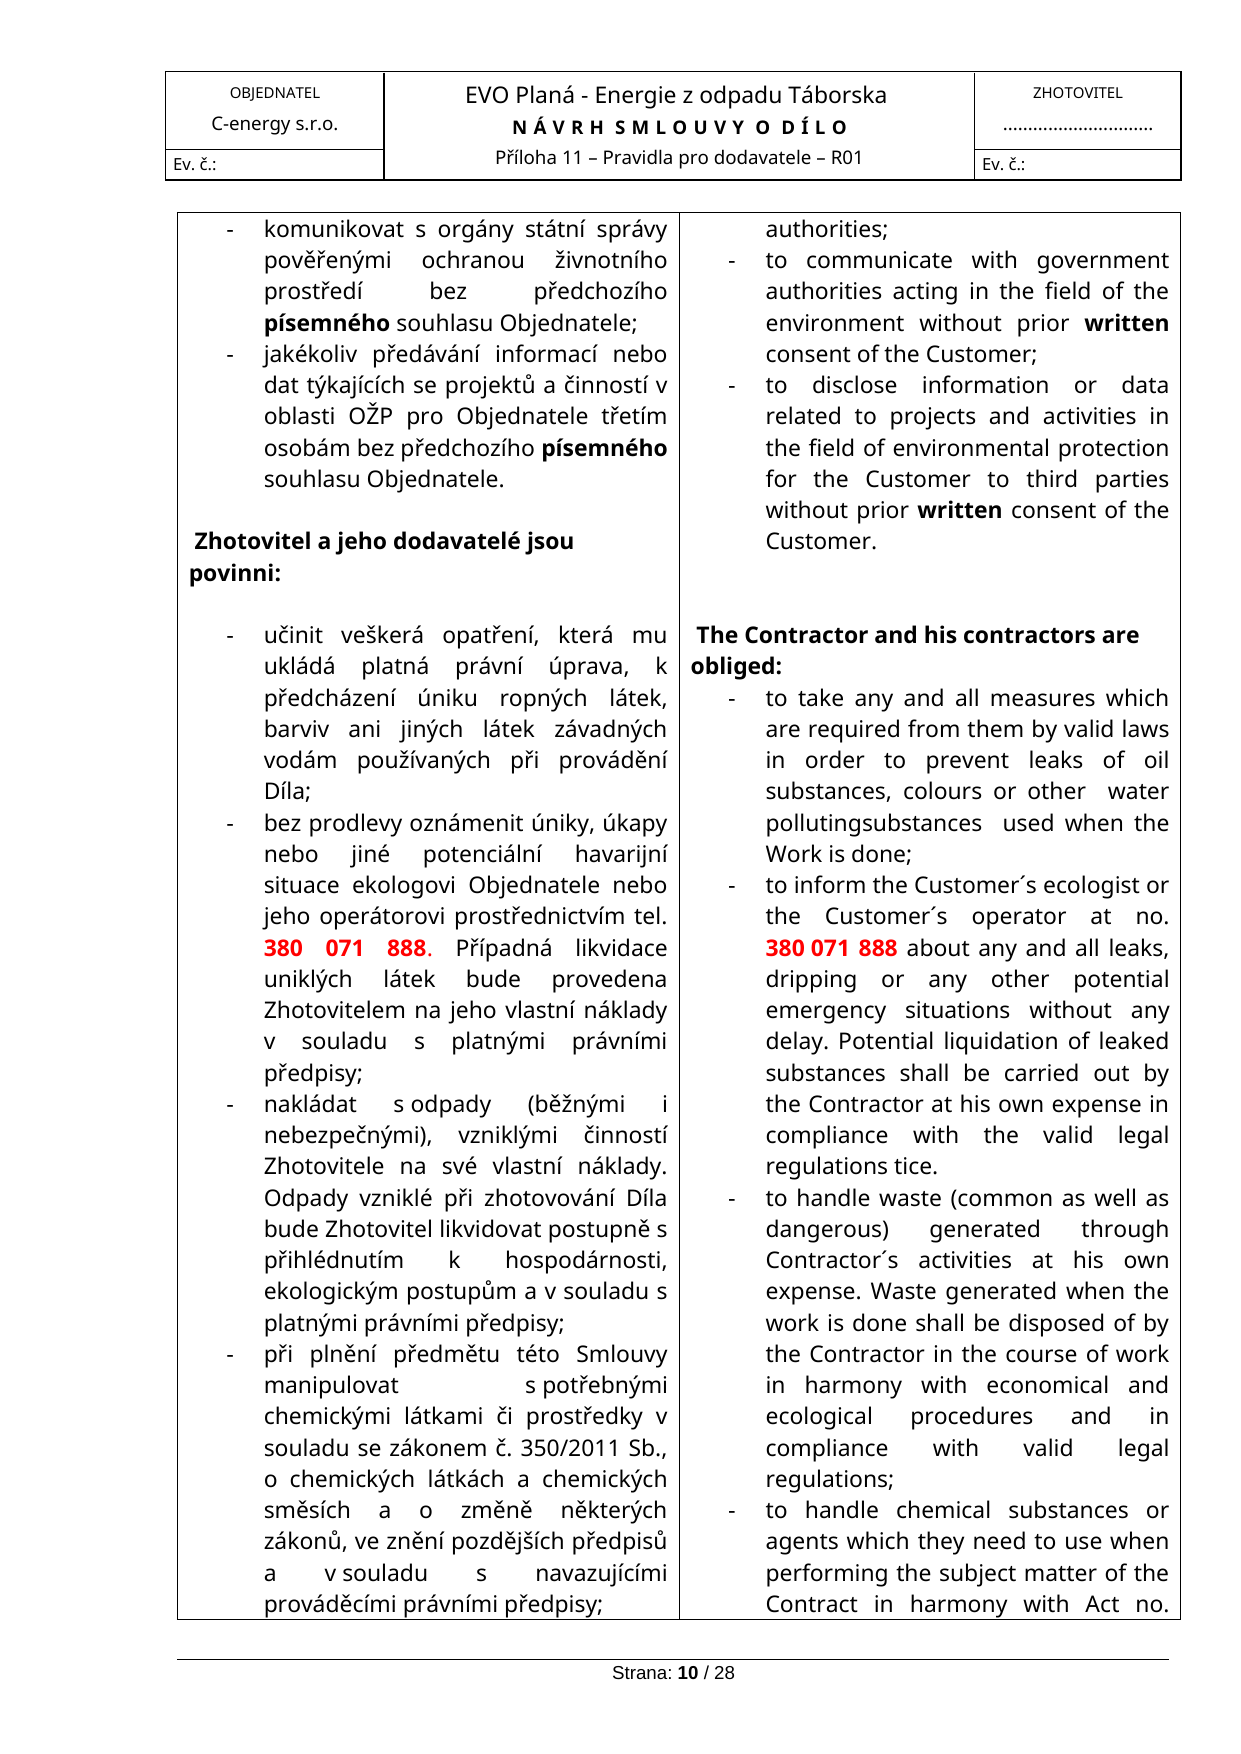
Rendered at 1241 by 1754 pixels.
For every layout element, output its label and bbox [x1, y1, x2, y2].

table_header [680, 213, 1180, 1619]
table_header [178, 213, 679, 1619]
